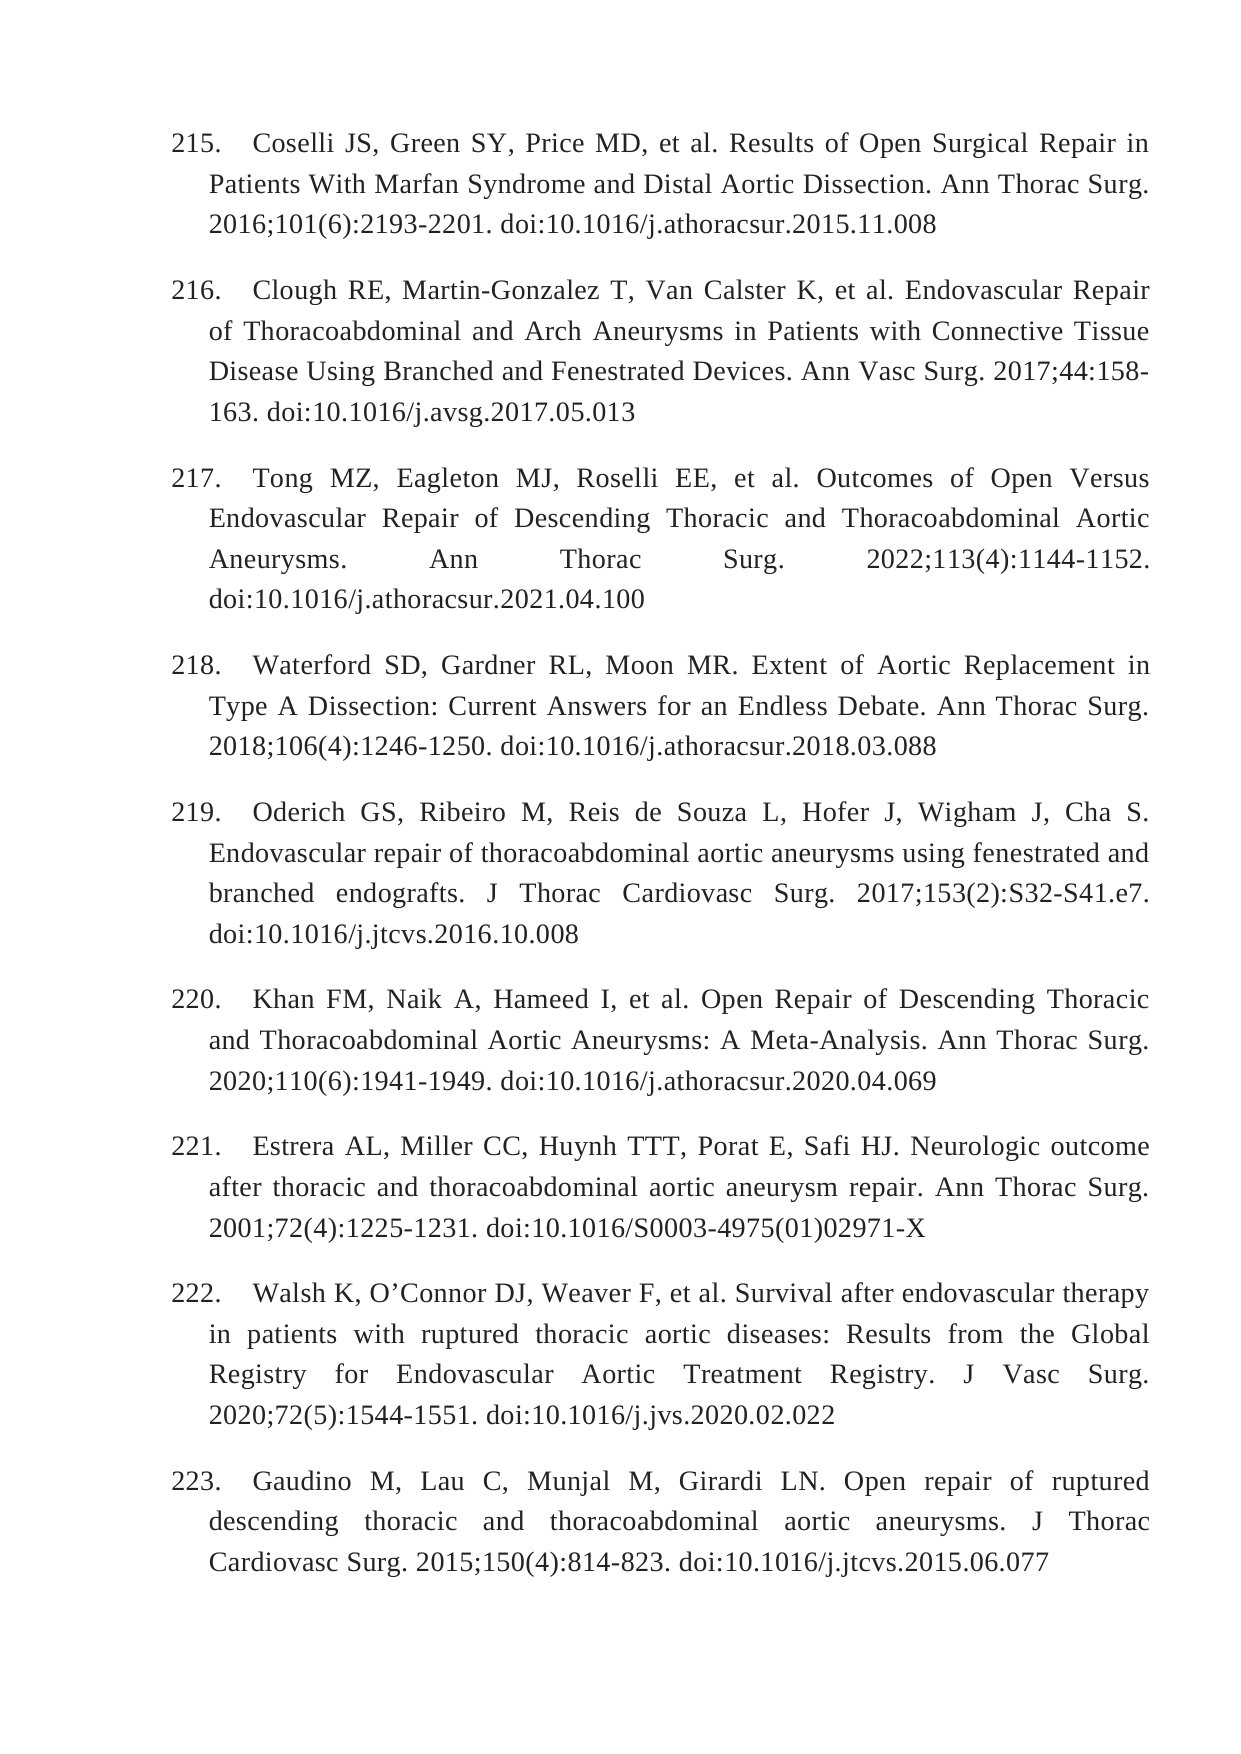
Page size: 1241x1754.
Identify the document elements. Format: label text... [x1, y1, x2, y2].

list Waterford SD, Gardner RL, Moon MR. Extent of Aortic Replacement in Type A Dissection: Current Answers for an Endless Debate. Ann Thorac Surg. 2018;106(4):1246-1250. doi:10.1016/j.athoracsur.2018.03.088 [171, 640, 1152, 762]
list Coselli JS, Green SY, Price MD, et al. Results of Open Surgical Repair in Patients With Marfan Syndrome and Distal Aortic Dissection. Ann Thorac Surg. 2016;101(6):2193-2201. doi:10.1016/j.athoracsur.2015.11.008 [171, 118, 1152, 240]
list Walsh K, O’Connor DJ, Weaver F, et al. Survival after endovascular therapy in patients with ruptured thoracic aortic diseases: Results from the Global Registry for Endovascular Aortic Treatment Registry. J Vasc Surg. 2020;72(5):1544-1551. doi:10.1016/j.jvs.2020.02.022 [171, 1268, 1152, 1431]
list Tong MZ, Eagleton MJ, Roselli EE, et al. Outcomes of Open Versus Endovascular Repair of Descending Thoracic and Thoracoabdominal Aortic Aneurysms. Ann Thorac Surg. 2022;113(4):1144-1152. doi:10.1016/j.athoracsur.2021.04.100 [171, 452, 1152, 615]
list Oderich GS, Ribeiro M, Reis de Souza L, Hofer J, Wigham J, Cha S. Endovascular repair of thoracoabdominal aortic aneurysms using fenestrated and branched endografts. J Thorac Cardiovasc Surg. 2017;153(2):S32-S41.e7. doi:10.1016/j.jtcvs.2016.10.008 [171, 787, 1152, 949]
list Clough RE, Martin-Gonzalez T, Van Calster K, et al. Endovascular Repair of Thoracoabdominal and Arch Aneurysms in Patients with Connective Tissue Disease Using Branched and Fenestrated Devices. Ann Vasc Surg. 2017;44:158-163. doi:10.1016/j.avsg.2017.05.013 [171, 265, 1152, 427]
list Estrera AL, Miller CC, Huynh TTT, Porat E, Safi HJ. Neurologic outcome after thoracic and thoracoabdominal aortic aneurysm repair. Ann Thorac Surg. 2001;72(4):1225-1231. doi:10.1016/S0003-4975(01)02971-X [171, 1121, 1152, 1243]
list Gaudino M, Lau C, Munjal M, Girardi LN. Open repair of ruptured descending thoracic and thoracoabdominal aortic aneurysms. J Thorac Cardiovasc Surg. 2015;150(4):814-823. doi:10.1016/j.jtcvs.2015.06.077 [171, 1456, 1152, 1577]
list Khan FM, Naik A, Hameed I, et al. Open Repair of Descending Thoracic and Thoracoabdominal Aortic Aneurysms: A Meta-Analysis. Ann Thorac Surg. 2020;110(6):1941-1949. doi:10.1016/j.athoracsur.2020.04.069 [171, 974, 1152, 1096]
